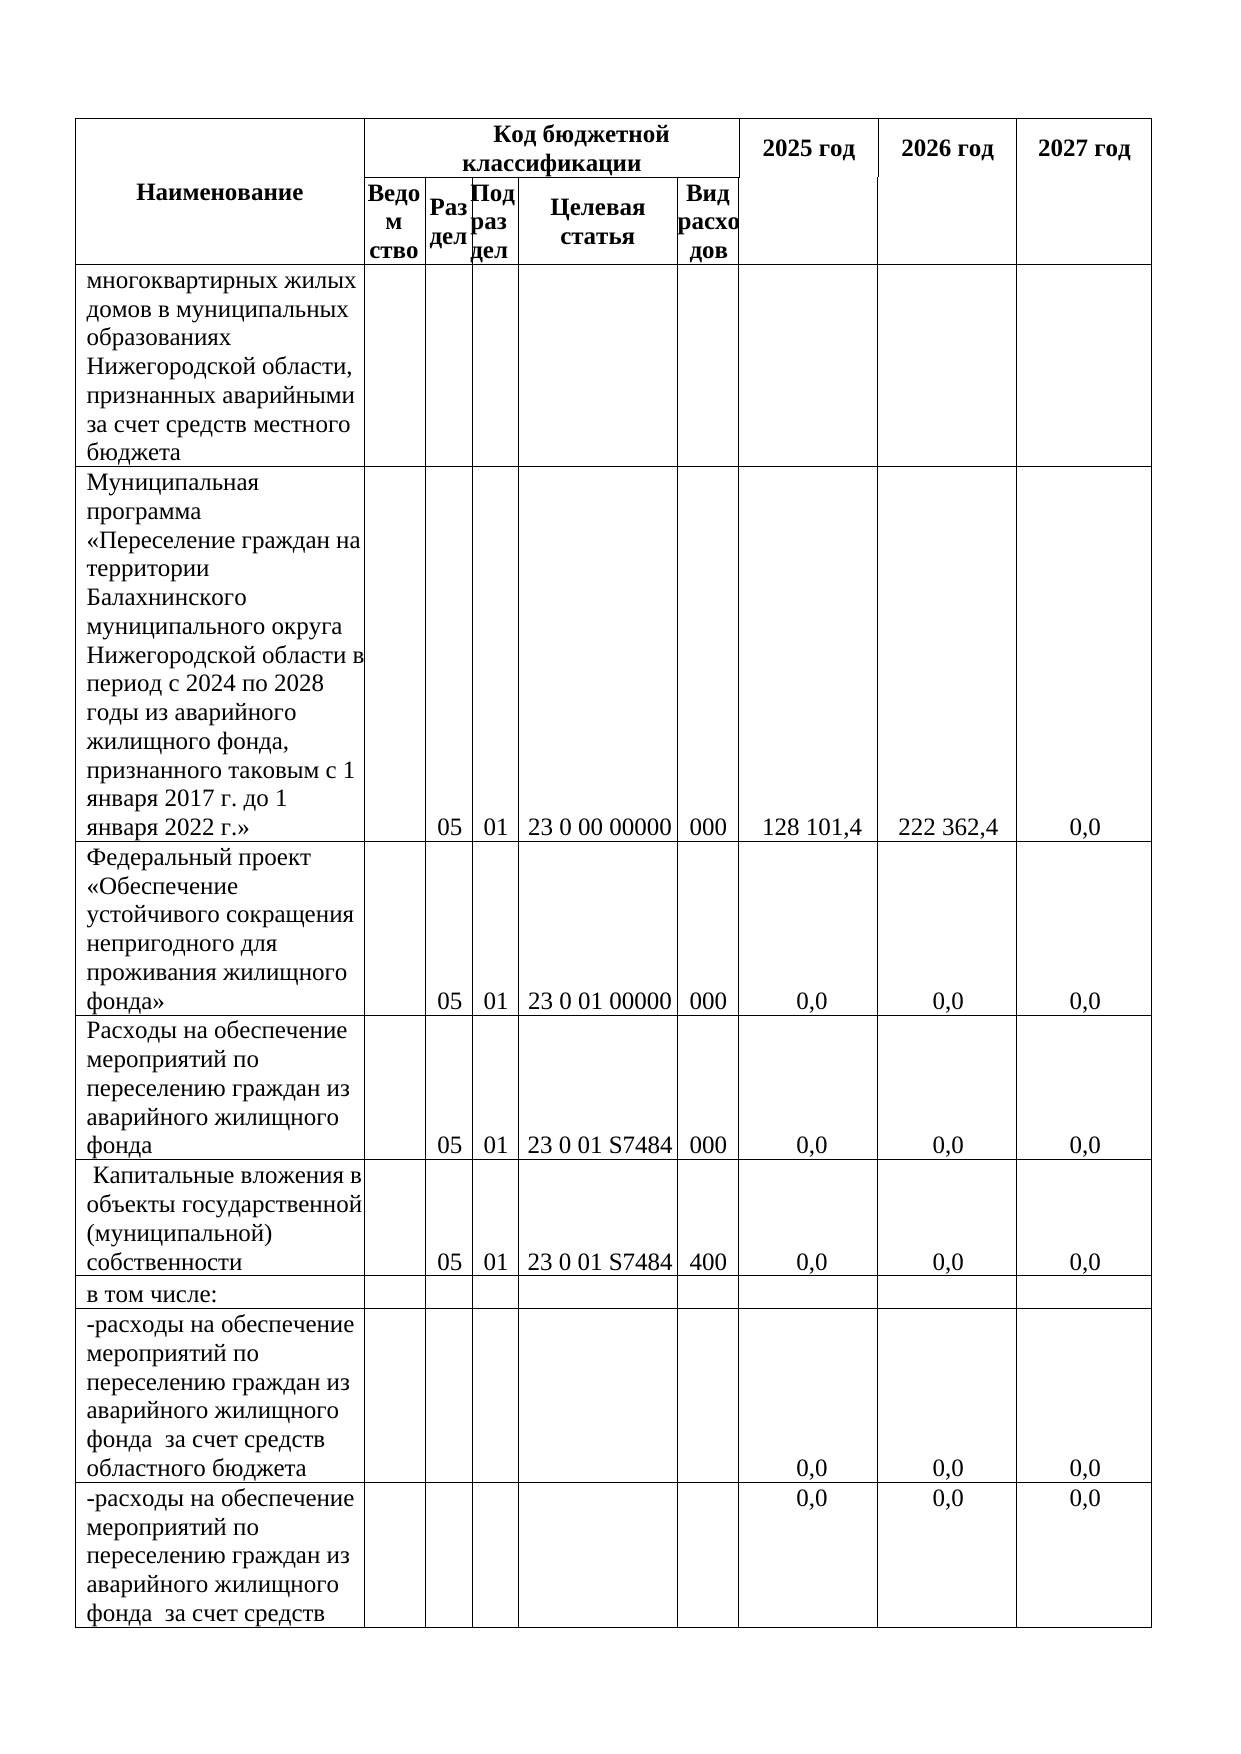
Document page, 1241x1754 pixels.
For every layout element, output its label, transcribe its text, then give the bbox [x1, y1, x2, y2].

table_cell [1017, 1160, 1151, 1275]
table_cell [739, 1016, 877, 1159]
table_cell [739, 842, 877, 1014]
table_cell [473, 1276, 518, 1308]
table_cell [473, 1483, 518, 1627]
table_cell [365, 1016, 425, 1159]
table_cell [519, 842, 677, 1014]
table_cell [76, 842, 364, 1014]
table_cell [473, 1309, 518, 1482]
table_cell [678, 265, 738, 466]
table_header 2026 год [879, 119, 1016, 177]
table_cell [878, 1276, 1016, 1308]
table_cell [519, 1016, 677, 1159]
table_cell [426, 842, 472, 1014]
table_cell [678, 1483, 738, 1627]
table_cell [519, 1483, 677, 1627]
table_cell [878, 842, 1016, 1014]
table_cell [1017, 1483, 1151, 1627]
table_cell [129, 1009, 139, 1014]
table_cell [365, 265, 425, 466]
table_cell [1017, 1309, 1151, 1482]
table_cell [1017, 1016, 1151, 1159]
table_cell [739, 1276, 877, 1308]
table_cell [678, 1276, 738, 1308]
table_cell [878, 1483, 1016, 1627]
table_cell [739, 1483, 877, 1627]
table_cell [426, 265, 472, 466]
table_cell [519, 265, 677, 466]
table_cell Под раз дел [473, 178, 518, 264]
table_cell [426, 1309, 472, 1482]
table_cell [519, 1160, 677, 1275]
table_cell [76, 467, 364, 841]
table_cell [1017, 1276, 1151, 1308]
table_cell Целевая статья [519, 178, 677, 264]
table_header 2027 год [1017, 119, 1151, 177]
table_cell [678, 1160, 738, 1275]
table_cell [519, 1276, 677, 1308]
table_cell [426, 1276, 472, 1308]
table_header 2025 год [740, 119, 878, 177]
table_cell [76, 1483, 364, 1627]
table_cell Раз дел [426, 178, 472, 264]
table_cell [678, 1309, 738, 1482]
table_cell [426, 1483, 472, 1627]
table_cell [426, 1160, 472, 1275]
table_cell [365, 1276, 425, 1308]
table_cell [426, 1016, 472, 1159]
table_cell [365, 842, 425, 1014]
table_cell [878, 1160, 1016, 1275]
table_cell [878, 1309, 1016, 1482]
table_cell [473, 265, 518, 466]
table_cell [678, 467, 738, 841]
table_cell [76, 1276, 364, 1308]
table_cell Вид расходов [678, 178, 738, 264]
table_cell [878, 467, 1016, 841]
table_cell [1017, 177, 1151, 264]
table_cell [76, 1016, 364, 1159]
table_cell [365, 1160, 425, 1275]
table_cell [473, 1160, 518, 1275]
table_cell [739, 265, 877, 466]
table_cell [739, 177, 877, 264]
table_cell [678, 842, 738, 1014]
table_cell [878, 177, 1016, 264]
table_header Код бюджетной классификации [365, 119, 739, 177]
table_cell Ведом ство [365, 178, 425, 264]
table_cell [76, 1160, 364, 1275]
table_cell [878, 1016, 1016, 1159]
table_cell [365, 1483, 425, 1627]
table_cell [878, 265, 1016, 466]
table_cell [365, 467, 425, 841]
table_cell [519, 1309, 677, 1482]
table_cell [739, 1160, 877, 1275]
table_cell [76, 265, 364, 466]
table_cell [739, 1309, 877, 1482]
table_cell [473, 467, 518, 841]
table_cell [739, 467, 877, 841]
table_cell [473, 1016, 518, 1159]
table_header Наименование [76, 119, 364, 264]
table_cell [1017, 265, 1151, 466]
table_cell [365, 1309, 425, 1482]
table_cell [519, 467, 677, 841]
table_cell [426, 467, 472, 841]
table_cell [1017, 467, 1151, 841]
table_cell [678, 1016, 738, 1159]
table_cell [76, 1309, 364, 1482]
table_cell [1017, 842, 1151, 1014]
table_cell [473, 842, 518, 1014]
